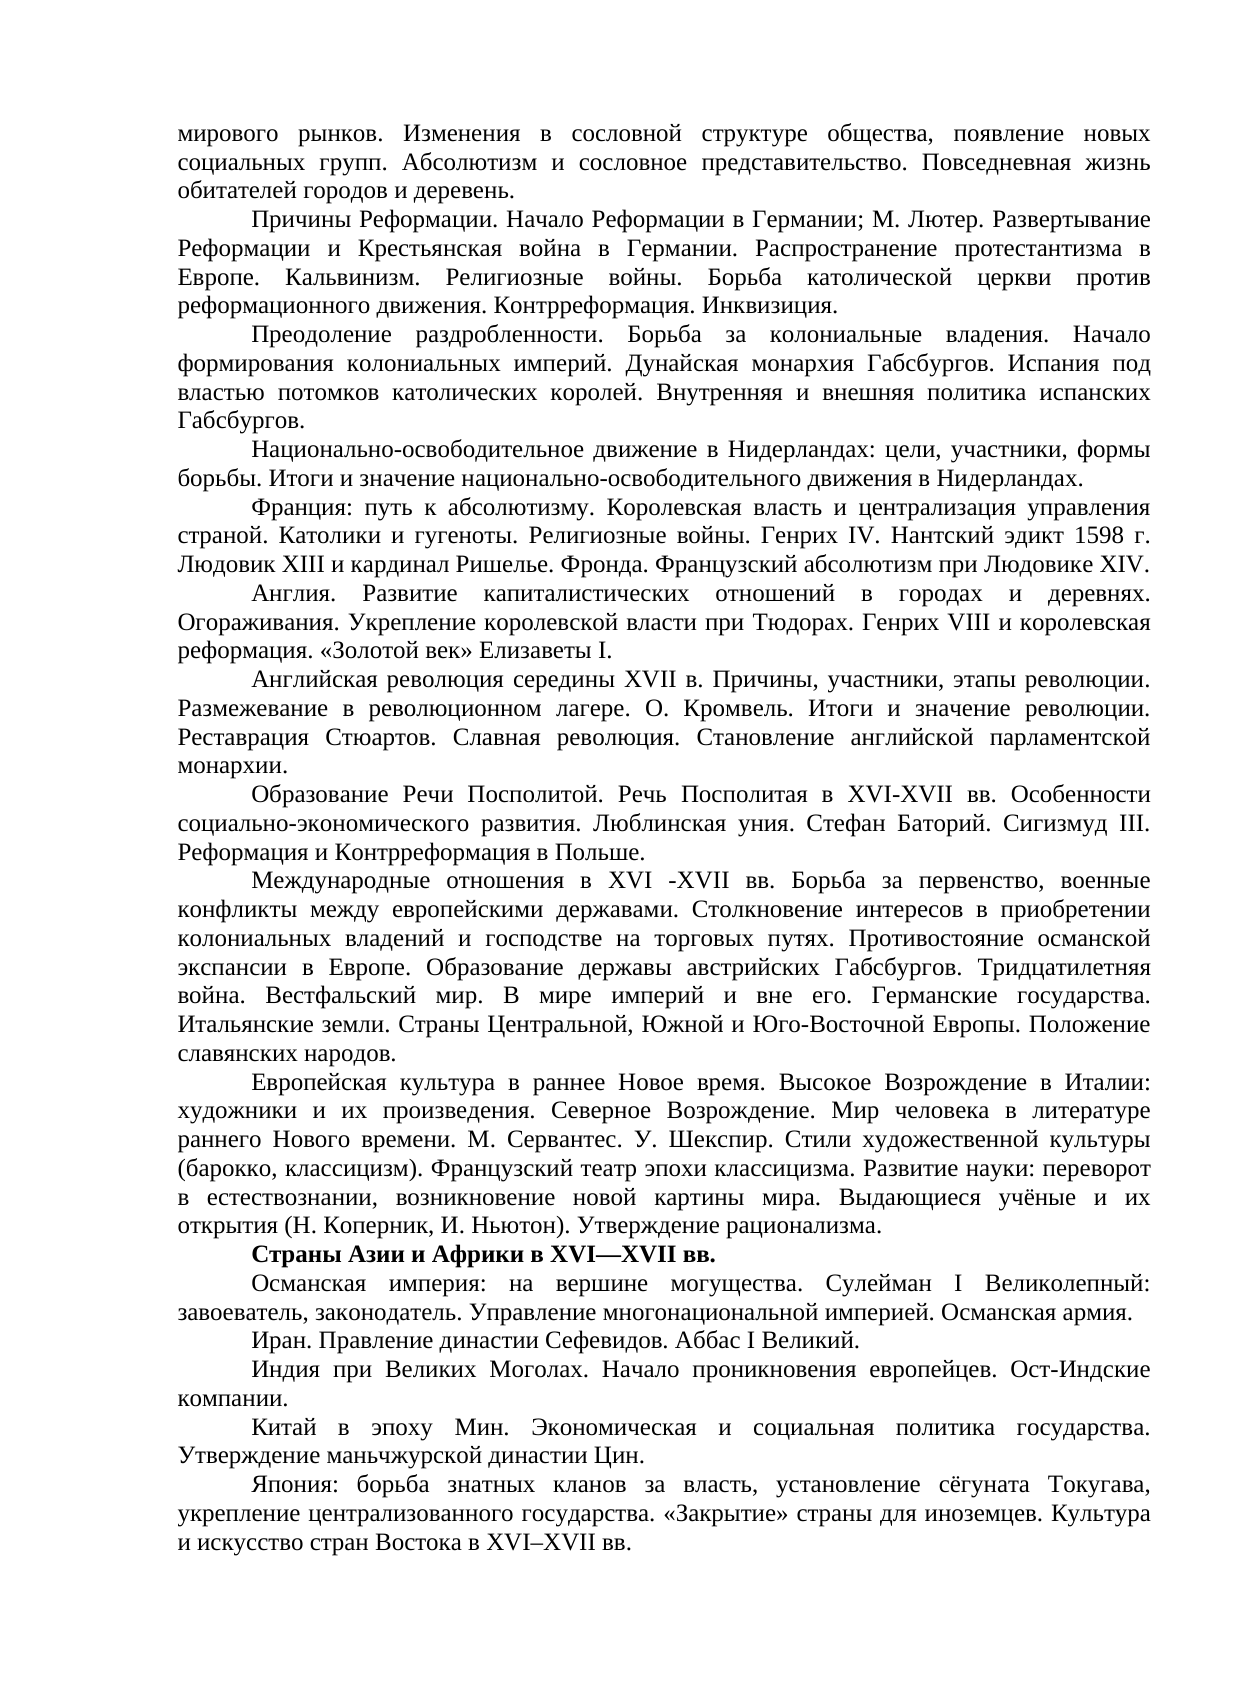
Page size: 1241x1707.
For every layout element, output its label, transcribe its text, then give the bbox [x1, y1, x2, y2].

text Иран. Правление династии Сефевидов. Аббас I Великий. [177, 1326, 1152, 1354]
text Китай в эпоху Мин. Экономическая и социальная политика государства. Утверждение маньчжурской династии Цин. [177, 1412, 1152, 1469]
text Индия при Великих Моголах. Начало проникновения европейцев. Ост-Индские компании. [177, 1354, 1152, 1412]
text Английская революция середины XVII в. Причины, участники, этапы революции. Размежевание в революционном лагере. О. Кромвель. Итоги и значение революции. Реставрация Стюартов. Славная революция. Становление английской парламентской монархии. [177, 664, 1152, 779]
text Образование Речи Посполитой. Речь Посполитая в XVI-XVII вв. Особенности социально-экономического развития. Люблинская уния. Стефан Баторий. Сигизмуд III. Реформация и Контрреформация в Польше. [177, 779, 1152, 866]
text Международные отношения в XVI -XVII вв. Борьба за первенство, военные конфликты между европейскими державами. Столкновение интересов в приобретении колониальных владений и господстве на торговых путях. Противостояние османской экспансии в Европе. Образование державы австрийских Габсбургов. Тридцатилетняя война. Вестфальский мир. В мире империй и вне его. Германские государства. Итальянские земли. Страны Центральной, Южной и Юго-Восточной Европы. Положение славянских народов. [177, 866, 1152, 1067]
text Национально-освободительное движение в Нидерландах: цели, участники, формы борьбы. Итоги и значение национально-освободительного движения в Нидерландах. [177, 434, 1152, 492]
text Европейская культура в раннее Новое время. Высокое Возрождение в Италии: художники и их произведения. Северное Возрождение. Мир человека в литературе раннего Нового времени. М. Сервантес. У. Шекспир. Стили художественной культуры (барокко, классицизм). Французский театр эпохи классицизма. Развитие науки: переворот в естествознании, возникновение новой картины мира. Выдающиеся учёные и их открытия (Н. Коперник, И. Ньютон). Утверждение рационализма. [177, 1067, 1152, 1239]
text Османская империя: на вершине могущества. Сулейман I Великолепный: завоеватель, законодатель. Управление многонациональной империей. Османская армия. [177, 1268, 1152, 1326]
text Причины Реформации. Начало Реформации в Германии; М. Лютер. Развертывание Реформации и Крестьянская война в Германии. Распространение протестантизма в Европе. Кальвинизм. Религиозные войны. Борьба католической церкви против реформационного движения. Контрреформация. Инквизиция. [177, 204, 1152, 319]
text Англия. Развитие капиталистических отношений в городах и деревнях. Огораживания. Укрепление королевской власти при Тюдорах. Генрих VIII и королевская реформация. «Золотой век» Елизаветы I. [177, 578, 1152, 664]
text Япония: борьба знатных кланов за власть, установление сёгуната Токугава, укрепление централизованного государства. «Закрытие» страны для иноземцев. Культура и искусство стран Востока в XVI‒XVII вв. [177, 1469, 1152, 1556]
text Страны Азии и Африки в XVI—XVII вв. [177, 1239, 1152, 1268]
text Франция: путь к абсолютизму. Королевская власть и централизация управления страной. Католики и гугеноты. Религиозные войны. Генрих IV. Нантский эдикт 1598 г. Людовик XIII и кардинал Ришелье. Фронда. Французский абсолютизм при Людовике XIV. [177, 492, 1152, 578]
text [177, 118, 1152, 204]
text Преодоление раздробленности. Борьба за колониальные владения. Начало формирования колониальных империй. Дунайская монархия Габсбургов. Испания под властью потомков католических королей. Внутренняя и внешняя политика испанских Габсбургов. [177, 319, 1152, 434]
